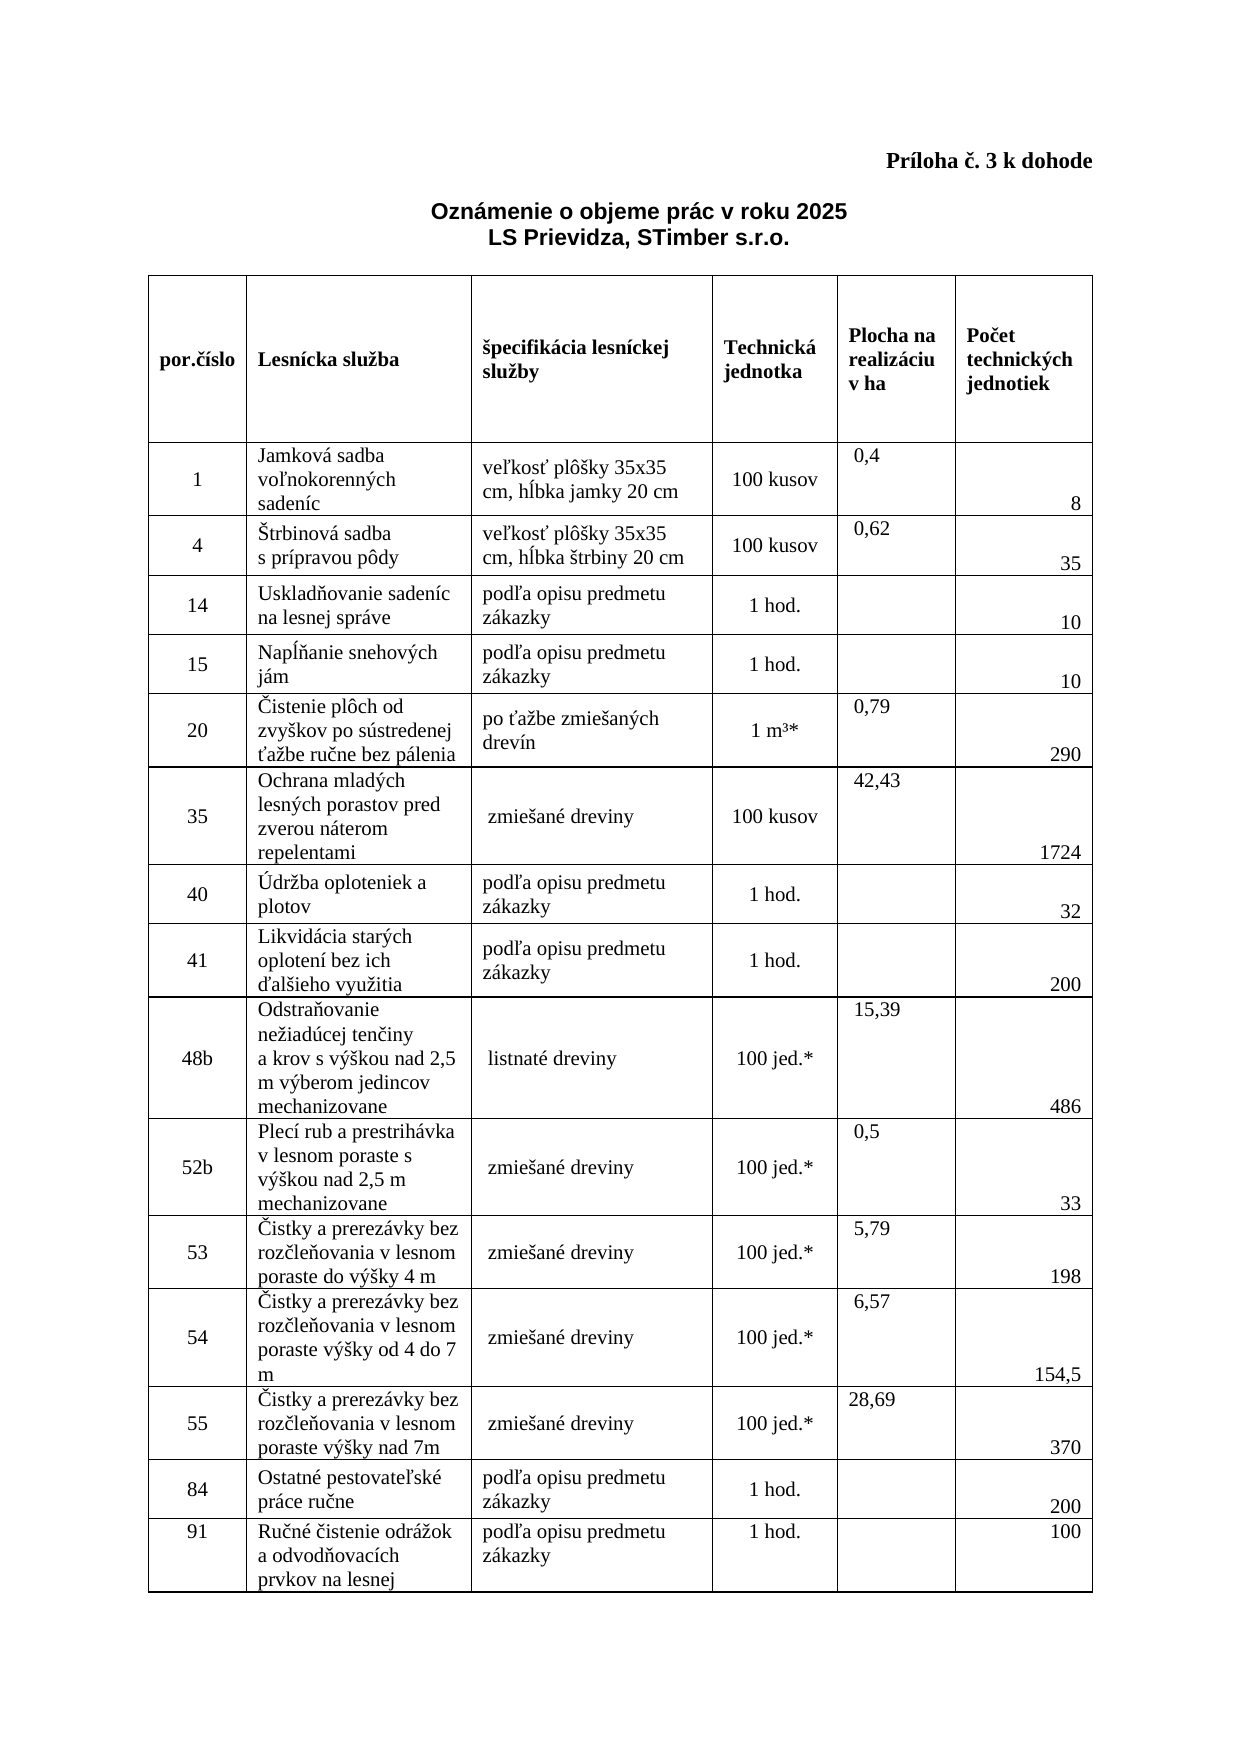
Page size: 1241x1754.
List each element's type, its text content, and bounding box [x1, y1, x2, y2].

table_cell podľa opisu predmetu zákazky [472, 865, 712, 923]
table_cell zmiešané dreviny [472, 1119, 712, 1215]
table_cell Odstraňovanie nežiadúcej tenčiny a krov s výškou nad 2,5 m výberom jedincov mechanizovane [247, 998, 471, 1118]
table_cell 40 [149, 865, 246, 923]
table_cell 1 hod. [713, 576, 837, 634]
table_cell podľa opisu predmetu zákazky [472, 635, 712, 693]
table_cell 100 kusov [713, 768, 837, 864]
table_cell zmiešané dreviny [472, 768, 712, 864]
table_cell 84 [149, 1460, 246, 1518]
table_cell [838, 865, 955, 923]
table_cell 48b [149, 998, 246, 1118]
table_cell [838, 1519, 955, 1591]
table_cell 14 [149, 576, 246, 634]
table_cell 486 [956, 998, 1092, 1118]
table_cell 1 hod. [713, 924, 837, 996]
table_cell veľkosť plôšky 35x35 cm, hĺbka jamky 20 cm [472, 443, 712, 515]
table_cell 10 [956, 635, 1092, 693]
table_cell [247, 1519, 471, 1591]
table_cell veľkosť plôšky 35x35 cm, hĺbka štrbiny 20 cm [472, 516, 712, 574]
table_cell 53 [149, 1216, 246, 1288]
table_cell [838, 1460, 955, 1518]
table_cell 55 [149, 1387, 246, 1459]
table_cell 100 kusov [713, 516, 837, 574]
table_cell Čistenie plôch od zvyškov po sústredenej ťažbe ručne bez pálenia [247, 694, 471, 766]
table_cell 100 jed.* [713, 1387, 837, 1459]
table_cell 5,79 [838, 1216, 955, 1288]
table_header Počet technických jednotiek [956, 276, 1092, 442]
table_cell Čistky a prerezávky bez rozčleňovania v lesnom poraste výšky nad 7m [247, 1387, 471, 1459]
table_cell 1 hod. [713, 1519, 837, 1591]
table_cell 15 [149, 635, 246, 693]
table_cell [838, 924, 955, 996]
table_cell 15,39 [838, 998, 955, 1118]
table_cell Plecí rub a prestrihávka v lesnom poraste s výškou nad 2,5 m mechanizovane [247, 1119, 471, 1215]
table_cell 35 [956, 516, 1092, 574]
table_cell 100 kusov [713, 443, 837, 515]
table_cell zmiešané dreviny [472, 1289, 712, 1386]
table_cell 1 m³* [713, 694, 837, 766]
table_cell Štrbinová sadba s prípravou pôdy [247, 516, 471, 574]
table_cell 200 [956, 924, 1092, 996]
text LS Prievidza, STimber s.r.o. [185, 224, 1093, 251]
table_cell 10 [956, 576, 1092, 634]
table_cell 8 [956, 443, 1092, 515]
table_cell podľa opisu predmetu zákazky [472, 924, 712, 996]
table_cell Ostatné pestovateľské práce ručne [247, 1460, 471, 1518]
table_cell 0,79 [838, 694, 955, 766]
table_cell 154,5 [956, 1289, 1092, 1386]
table_cell Uskladňovanie sadeníc na lesnej správe [247, 576, 471, 634]
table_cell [472, 1519, 712, 1591]
table_cell 20 [149, 694, 246, 766]
table_cell 52b [149, 1119, 246, 1215]
table_cell 91 [149, 1519, 246, 1591]
table_cell 100 jed.* [713, 998, 837, 1118]
table_cell 0,5 [838, 1119, 955, 1215]
table_cell Ochrana mladých lesných porastov pred zverou náterom repelentami [247, 768, 471, 864]
table_cell 35 [149, 768, 246, 864]
table_cell 198 [956, 1216, 1092, 1288]
text Príloha č. 3 k dohode [148, 148, 1093, 174]
table_cell Údržba oploteniek a plotov [247, 865, 471, 923]
table_cell podľa opisu predmetu zákazky [472, 1460, 712, 1518]
table_cell 28,69 [838, 1387, 955, 1459]
table_cell 100 jed.* [713, 1289, 837, 1386]
table_header Technická jednotka [713, 276, 837, 442]
table_header Plocha na realizáciu v ha [838, 276, 955, 442]
table_cell 1724 [956, 768, 1092, 864]
table_cell 54 [149, 1289, 246, 1386]
table_cell 1 hod. [713, 865, 837, 923]
table_cell Napĺňanie snehových jám [247, 635, 471, 693]
table_cell Likvidácia starých oplotení bez ich ďalšieho využitia [247, 924, 471, 996]
table_header špecifikácia lesníckej služby [472, 276, 712, 442]
text Oznámenie o objeme prác v roku 2025 [185, 198, 1093, 224]
table_cell podľa opisu predmetu zákazky [472, 576, 712, 634]
table_cell 4 [149, 516, 246, 574]
table_cell zmiešané dreviny [472, 1216, 712, 1288]
table_cell 41 [149, 924, 246, 996]
table_header por.číslo [149, 276, 246, 442]
table_cell 33 [956, 1119, 1092, 1215]
table_cell 0,62 [838, 516, 955, 574]
table_cell 200 [956, 1460, 1092, 1518]
table_cell 42,43 [838, 768, 955, 864]
table_header Lesnícka služba [247, 276, 471, 442]
table_cell 1 hod. [713, 635, 837, 693]
table_cell 370 [956, 1387, 1092, 1459]
table_cell 1 hod. [713, 1460, 837, 1518]
table_cell 100 jed.* [713, 1119, 837, 1215]
table_cell 32 [956, 865, 1092, 923]
table_cell 1 [149, 443, 246, 515]
table_cell 0,4 [838, 443, 955, 515]
table_cell Čistky a prerezávky bez rozčleňovania v lesnom poraste do výšky 4 m [247, 1216, 471, 1288]
table_cell 100 [956, 1519, 1092, 1591]
table_cell 6,57 [838, 1289, 955, 1386]
table_cell Čistky a prerezávky bez rozčleňovania v lesnom poraste výšky od 4 do 7 m [247, 1289, 471, 1386]
table_cell [838, 635, 955, 693]
table_cell listnaté dreviny [472, 998, 712, 1118]
table_cell 290 [956, 694, 1092, 766]
table_cell zmiešané dreviny [472, 1387, 712, 1459]
table_cell 100 jed.* [713, 1216, 837, 1288]
table_cell Jamková sadba voľnokorenných sadeníc [247, 443, 471, 515]
table_cell po ťažbe zmiešaných drevín [472, 694, 712, 766]
table_cell [838, 576, 955, 634]
